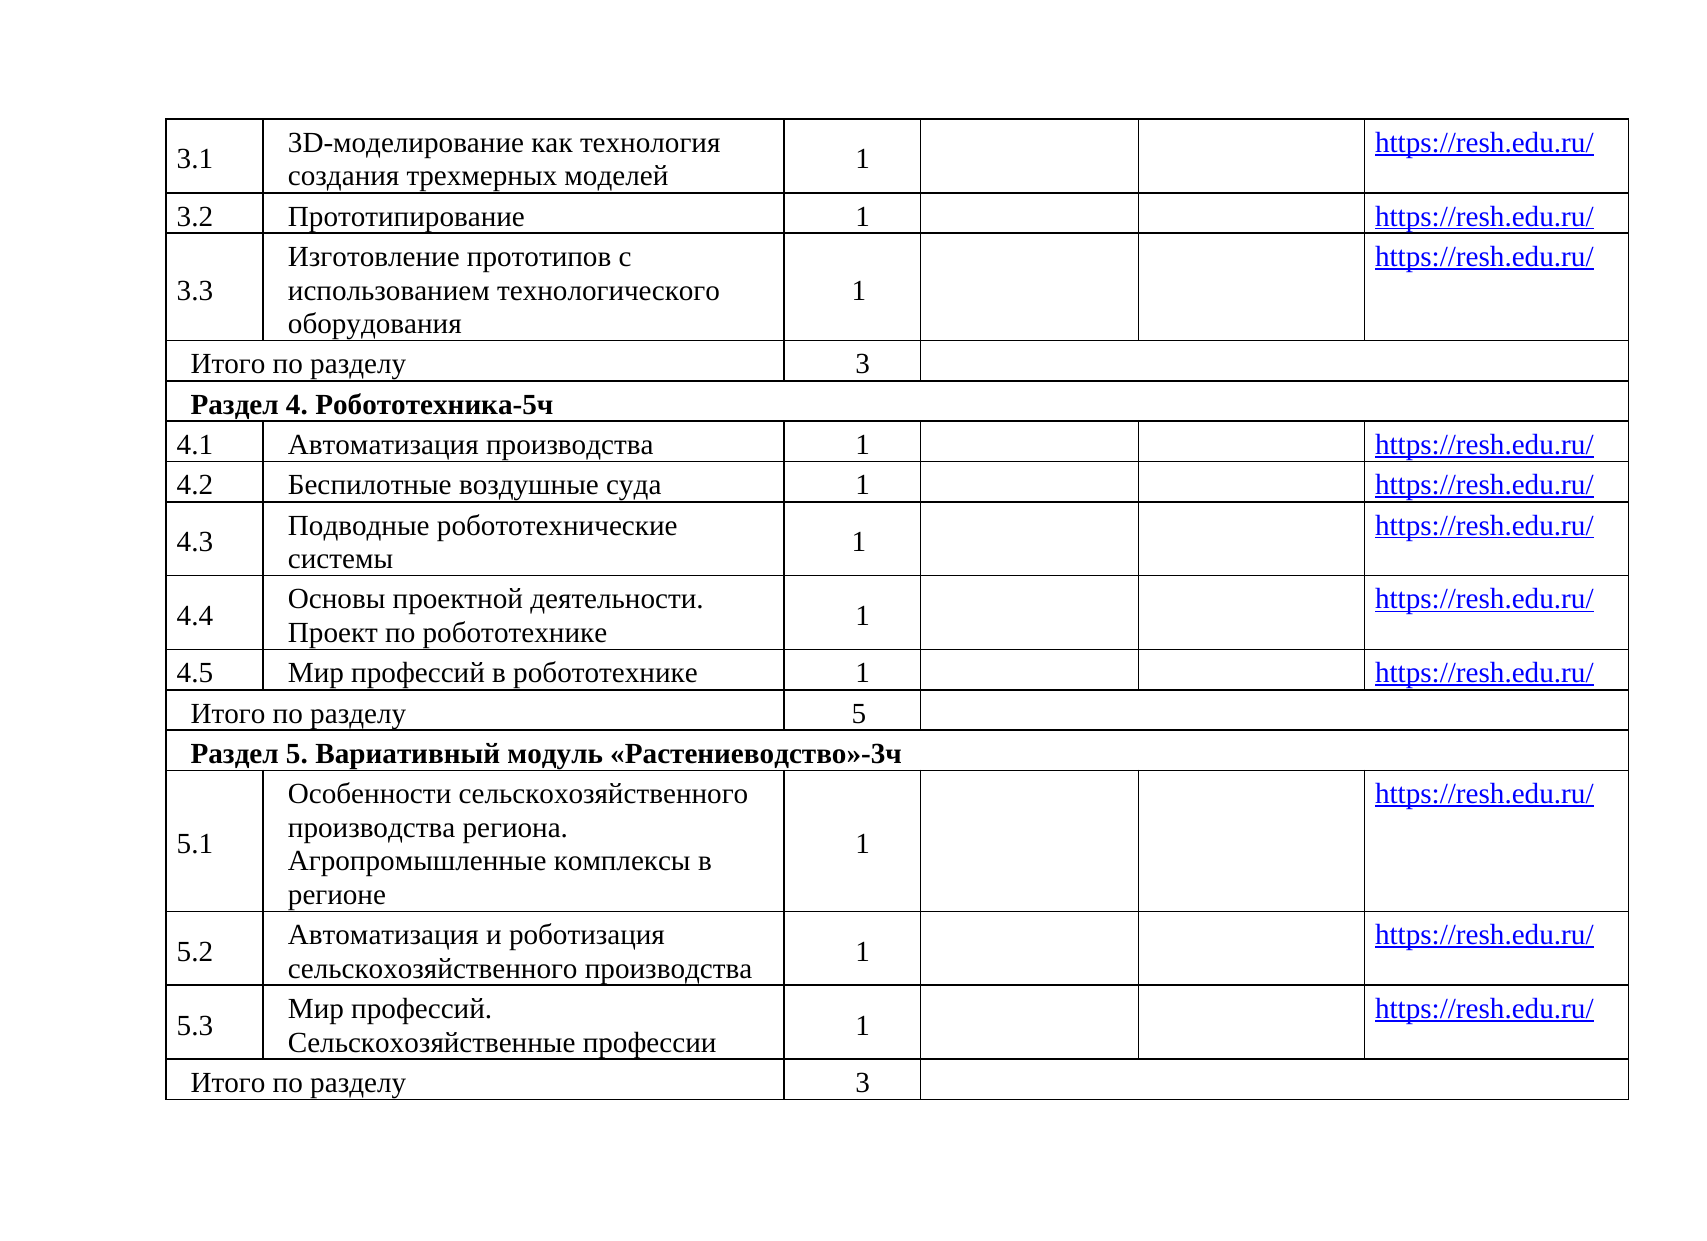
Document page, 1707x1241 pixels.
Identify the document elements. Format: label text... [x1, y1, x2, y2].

table_cell https://resh.edu.ru/ [1365, 503, 1628, 575]
table_cell 4.2 [167, 462, 262, 501]
table_cell 1 [785, 576, 920, 649]
table_cell 4.1 [167, 422, 262, 461]
table_cell 1 [785, 771, 920, 911]
table_cell 5.2 [167, 912, 262, 984]
table_cell 1 [785, 462, 920, 501]
table_cell [1139, 120, 1364, 192]
table_cell [921, 691, 1628, 729]
table_cell [1139, 462, 1364, 501]
table_cell 1 [785, 422, 920, 461]
table_cell Итого по разделу [167, 691, 783, 729]
table_cell [1139, 986, 1364, 1058]
table_cell 3D-моделирование как технология создания трехмерных моделей [264, 120, 783, 192]
table_cell [921, 120, 1138, 192]
table_cell https://resh.edu.ru/ [1365, 912, 1628, 984]
table_cell 5 [785, 691, 920, 729]
table_cell 1 [785, 912, 920, 984]
table_cell Особенности сельскохозяйственного производства региона. Агропромышленные комплексы в регионе [264, 771, 783, 911]
table_cell [921, 422, 1138, 461]
table_cell Прототипирование [264, 194, 783, 232]
table_cell [1139, 194, 1364, 232]
table_cell 1 [785, 650, 920, 689]
table_cell Подводные робототехнические системы [264, 503, 783, 575]
table_cell https://resh.edu.ru/ [1365, 462, 1628, 501]
table_cell [921, 771, 1138, 911]
table_cell [921, 986, 1138, 1058]
table_cell Изготовление прототипов с использованием технологического оборудования [264, 234, 783, 340]
table_cell https://resh.edu.ru/ [1365, 422, 1628, 461]
table_cell [1139, 234, 1364, 340]
table_cell 1 [785, 986, 920, 1058]
table_cell https://resh.edu.ru/ [1365, 234, 1628, 340]
table_cell 1 [785, 503, 920, 575]
table_cell Автоматизация и роботизация сельскохозяйственного производства [264, 912, 783, 984]
table_cell Итого по разделу [167, 341, 783, 380]
table_cell [1139, 576, 1364, 649]
table_cell 4.5 [167, 650, 262, 689]
table_cell Основы проектной деятельности. Проект по робототехнике [264, 576, 783, 649]
table_cell [921, 576, 1138, 649]
table_cell [921, 462, 1138, 501]
table_cell Мир профессий. Сельскохозяйственные профессии [264, 986, 783, 1058]
table_cell [1139, 422, 1364, 461]
table_cell 3.2 [167, 194, 262, 232]
table_cell 3 [785, 1060, 920, 1098]
table_cell [921, 234, 1138, 340]
table_cell 3 [785, 341, 920, 380]
table_cell https://resh.edu.ru/ [1365, 771, 1628, 911]
table_cell [921, 912, 1138, 984]
table_cell Автоматизация производства [264, 422, 783, 461]
table_cell 1 [785, 120, 920, 192]
table_cell [1139, 912, 1364, 984]
table_cell Раздел 5. Вариативный модуль «Растениеводство»-3ч [167, 731, 1628, 769]
table_cell https://resh.edu.ru/ [1365, 194, 1628, 232]
table_cell 1 [785, 234, 920, 340]
table_cell Беспилотные воздушные суда [264, 462, 783, 501]
table_cell 4.4 [167, 576, 262, 649]
table_cell 4.3 [167, 503, 262, 575]
table_cell https://resh.edu.ru/ [1365, 576, 1628, 649]
table_cell [921, 650, 1138, 689]
table_cell [921, 341, 1628, 380]
table_cell [1139, 503, 1364, 575]
table_cell https://resh.edu.ru/ [1365, 120, 1628, 192]
table_cell [1139, 650, 1364, 689]
table_cell 5.1 [167, 771, 262, 911]
table_cell Раздел 4. Робототехника-5ч [167, 382, 1628, 420]
table_cell 1 [785, 194, 920, 232]
table_cell 3.3 [167, 234, 262, 340]
table_cell Мир профессий в робототехнике [264, 650, 783, 689]
table_cell 3.1 [167, 120, 262, 192]
table_cell [1139, 771, 1364, 911]
table_cell [921, 194, 1138, 232]
table_cell https://resh.edu.ru/ [1365, 650, 1628, 689]
table_cell [921, 1060, 1628, 1098]
table_cell Итого по разделу [167, 1060, 783, 1098]
table_cell https://resh.edu.ru/ [1365, 986, 1628, 1058]
table_cell [921, 503, 1138, 575]
table_cell 5.3 [167, 986, 262, 1058]
